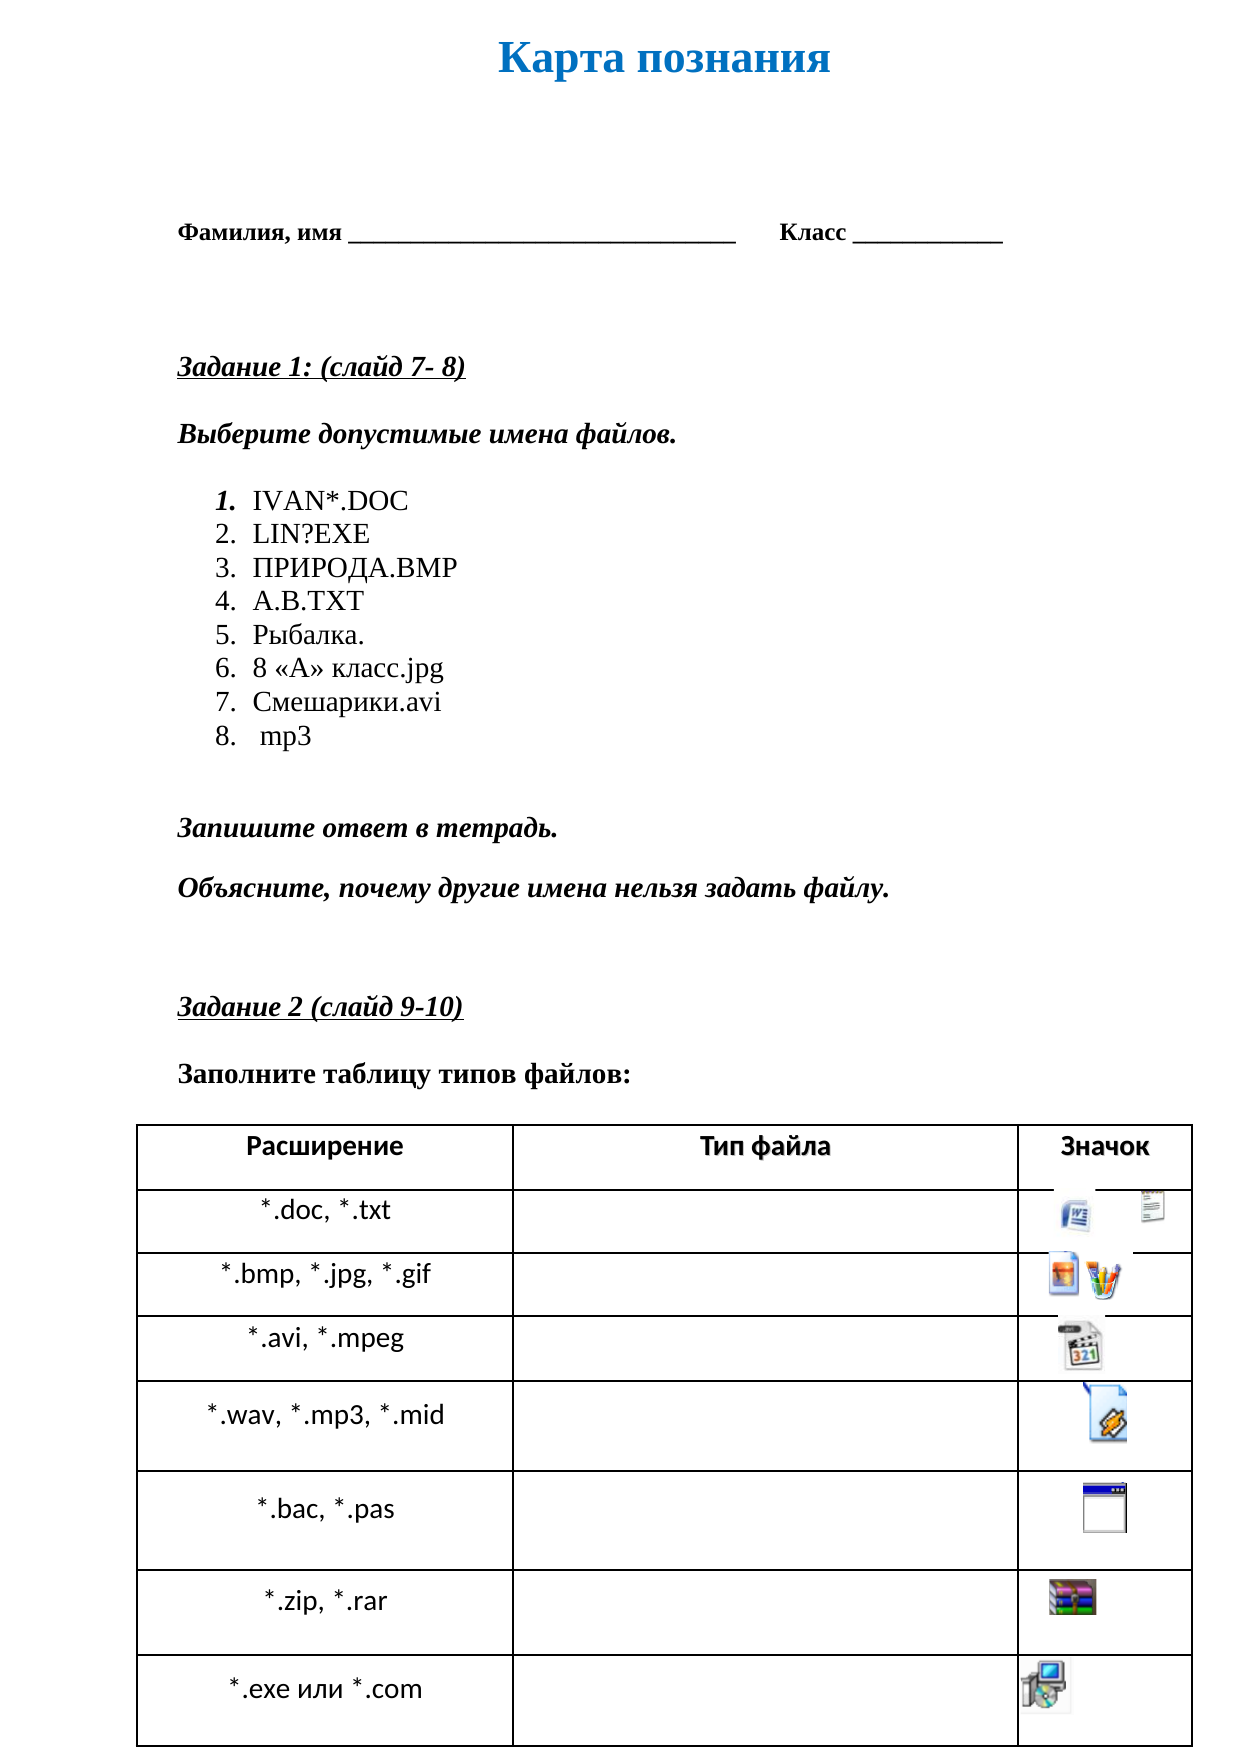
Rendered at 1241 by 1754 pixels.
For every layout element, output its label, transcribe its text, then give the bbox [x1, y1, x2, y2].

list А.В.ТХТ [215, 583, 1152, 617]
table_header Тип файла [514, 1126, 1017, 1188]
table_header Значок [1019, 1126, 1191, 1188]
text Задание 1: (слайд 7- 8) [177, 349, 1152, 382]
table_cell [514, 1317, 1017, 1379]
list mp3 [215, 718, 1152, 751]
text Выберите допустимые имена файлов. [177, 416, 1152, 449]
picture [1020, 1657, 1074, 1715]
picture [1083, 1482, 1127, 1533]
table_cell [514, 1472, 1017, 1568]
picture [1049, 1579, 1097, 1615]
list Рыбалка. [215, 617, 1152, 651]
list IVAN*.DOC [215, 483, 1152, 516]
table_cell *.bac, *.pas [138, 1472, 512, 1568]
list ПРИРОДА.ВМР [215, 550, 1152, 583]
text Карта познания [177, 29, 1152, 82]
table_cell [1019, 1254, 1191, 1315]
picture [1048, 1251, 1133, 1310]
table_header Расширение [138, 1126, 512, 1188]
table_cell *.exe или *.com [138, 1656, 512, 1744]
list Смешарики.avi [215, 684, 1152, 718]
table_cell [1019, 1191, 1191, 1252]
table_cell *.wav, *.mp3, *.mid [138, 1382, 512, 1470]
picture [1083, 1382, 1127, 1446]
table_cell *.doc, *.txt [138, 1191, 512, 1252]
table_cell [1019, 1317, 1191, 1379]
text Запишите ответ в тетрадь. [177, 811, 1152, 844]
table_cell [514, 1191, 1017, 1252]
picture [1141, 1191, 1165, 1225]
table_cell [514, 1571, 1017, 1654]
table_cell [1019, 1382, 1191, 1470]
table_cell [1019, 1472, 1191, 1568]
table_cell *.avi, *.mpeg [138, 1317, 512, 1379]
text Заполните таблицу типов файлов: [177, 1057, 1152, 1090]
picture [1058, 1315, 1106, 1374]
list 8 «А» класс.jpg [215, 651, 1152, 684]
table_cell [514, 1656, 1017, 1744]
text Объясните, почему другие имена нельзя задать файлу. [177, 870, 1152, 903]
table_cell [514, 1254, 1017, 1315]
table_cell *.bmp, *.jpg, *.gif [138, 1254, 512, 1315]
table_cell [1019, 1656, 1191, 1744]
table_cell [514, 1382, 1017, 1470]
table_cell *.zip, *.rar [138, 1571, 512, 1654]
text Фамилия, имя _______________________________ Класс ____________ [177, 217, 1152, 245]
list LIN?EXE [215, 516, 1152, 550]
table_cell [1019, 1571, 1191, 1654]
picture [1053, 1188, 1096, 1244]
text Задание 2 (слайд 9-10) [177, 989, 1152, 1023]
